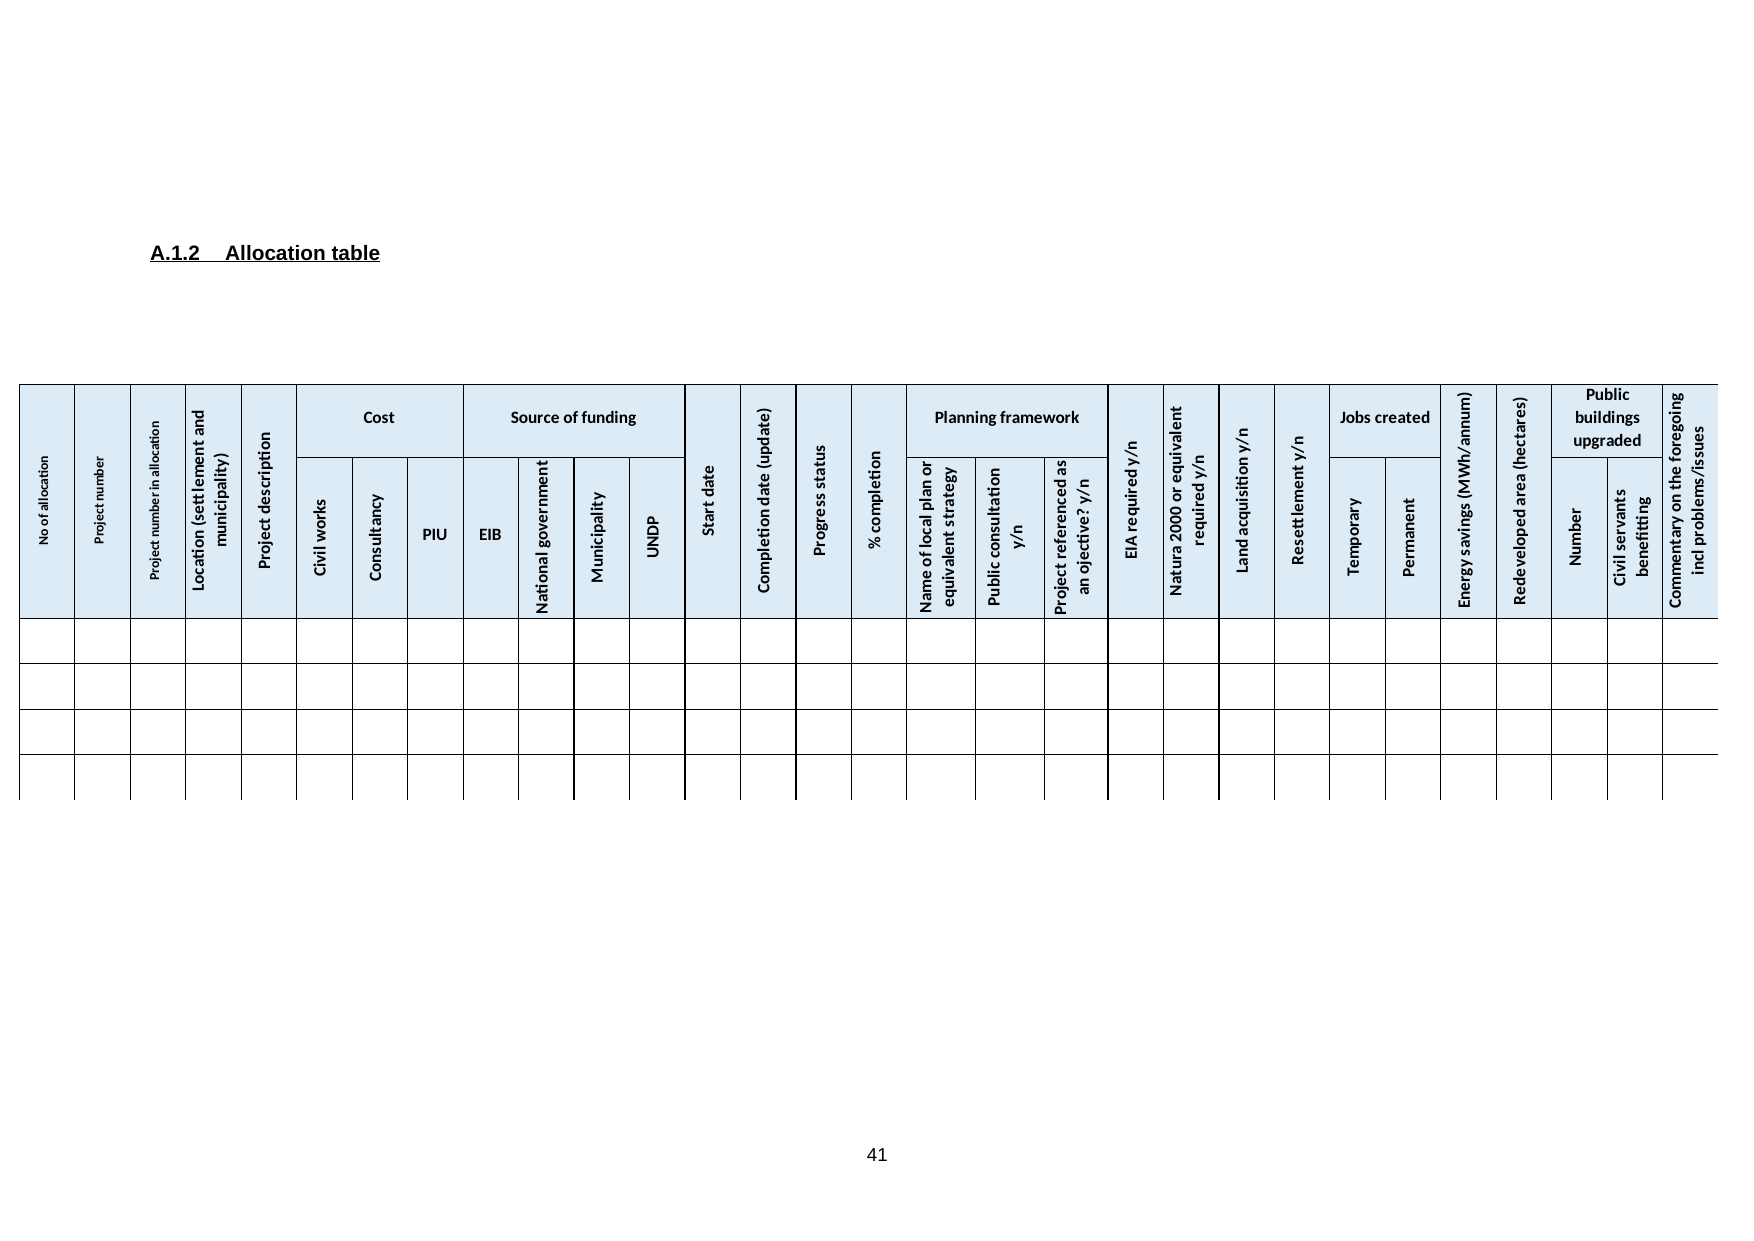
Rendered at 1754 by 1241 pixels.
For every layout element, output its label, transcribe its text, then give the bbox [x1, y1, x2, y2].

text A.1.2 Allocation table [150, 240, 1604, 264]
